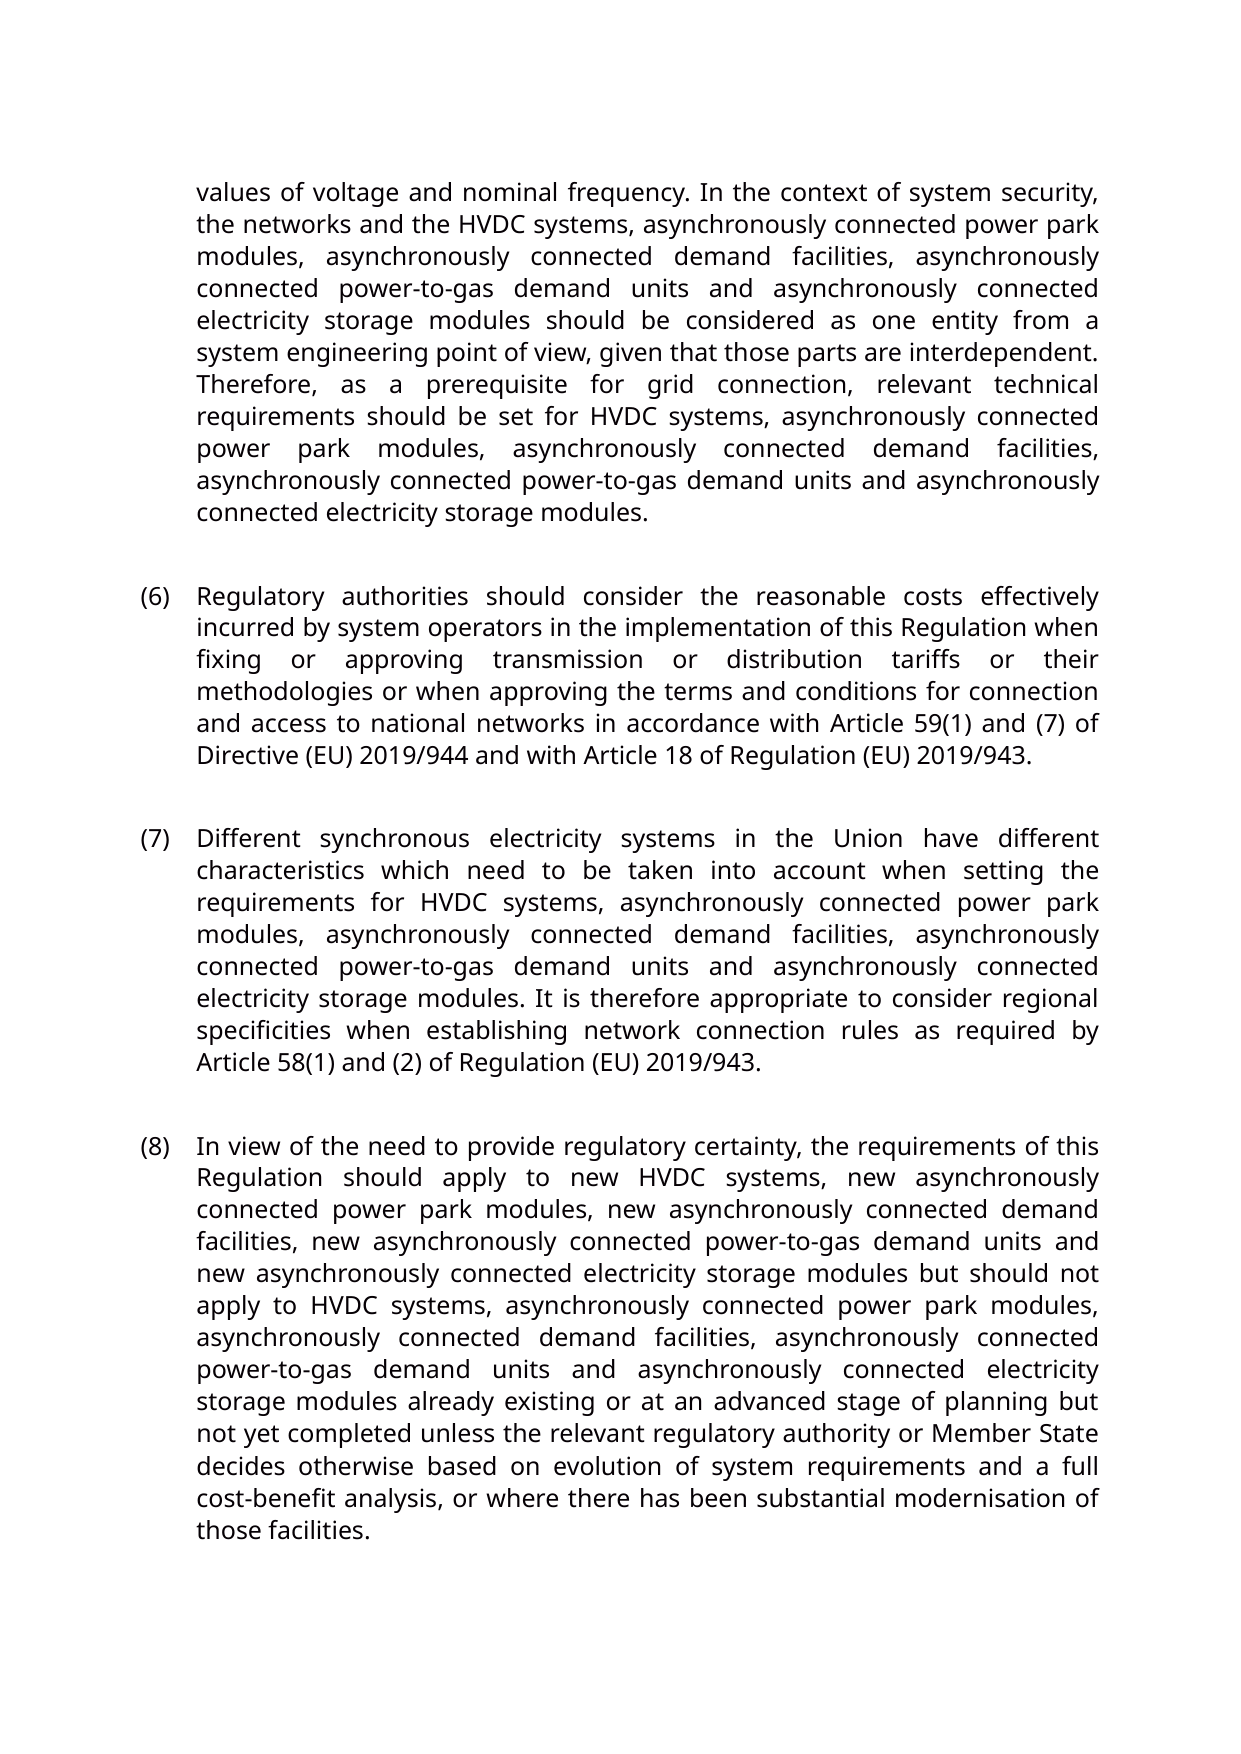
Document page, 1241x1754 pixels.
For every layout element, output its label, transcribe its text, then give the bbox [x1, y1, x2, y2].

list In view of the need to provide regulatory certainty, the requirements of this Regulation should apply to new HVDC systems, new asynchronously connected power park modules, new asynchronously connected demand facilities, new asynchronously connected power-to-gas demand units and new asynchronously connected electricity storage modules but should not apply to HVDC systems, asynchronously connected power park modules, asynchronously connected demand facilities, asynchronously connected power-to-gas demand units and asynchronously connected electricity storage modules already existing or at an advanced stage of planning but not yet completed unless the relevant regulatory authority or Member State decides otherwise based on evolution of system requirements and a full cost-benefit analysis, or where there has been substantial modernisation of those facilities. [140, 1129, 1100, 1546]
list Different synchronous electricity systems in the Union have different characteristics which need to be taken into account when setting the requirements for HVDC systems, asynchronously connected power park modules, asynchronously connected demand facilities, asynchronously connected power-to-gas demand units and asynchronously connected electricity storage modules. It is therefore appropriate to consider regional specificities when establishing network connection rules as required by Article 58(1) and (2) of Regulation (EU) 2019/943. [140, 822, 1100, 1079]
list Regulatory authorities should consider the reasonable costs effectively incurred by system operators in the implementation of this Regulation when fixing or approving transmission or distribution tariffs or their methodologies or when approving the terms and conditions for connection and access to national networks in accordance with Article 59(1) and (7) of Directive (EU) 2019/944 and with Article 18 of Regulation (EU) 2019/943. [140, 579, 1100, 772]
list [140, 176, 1100, 529]
